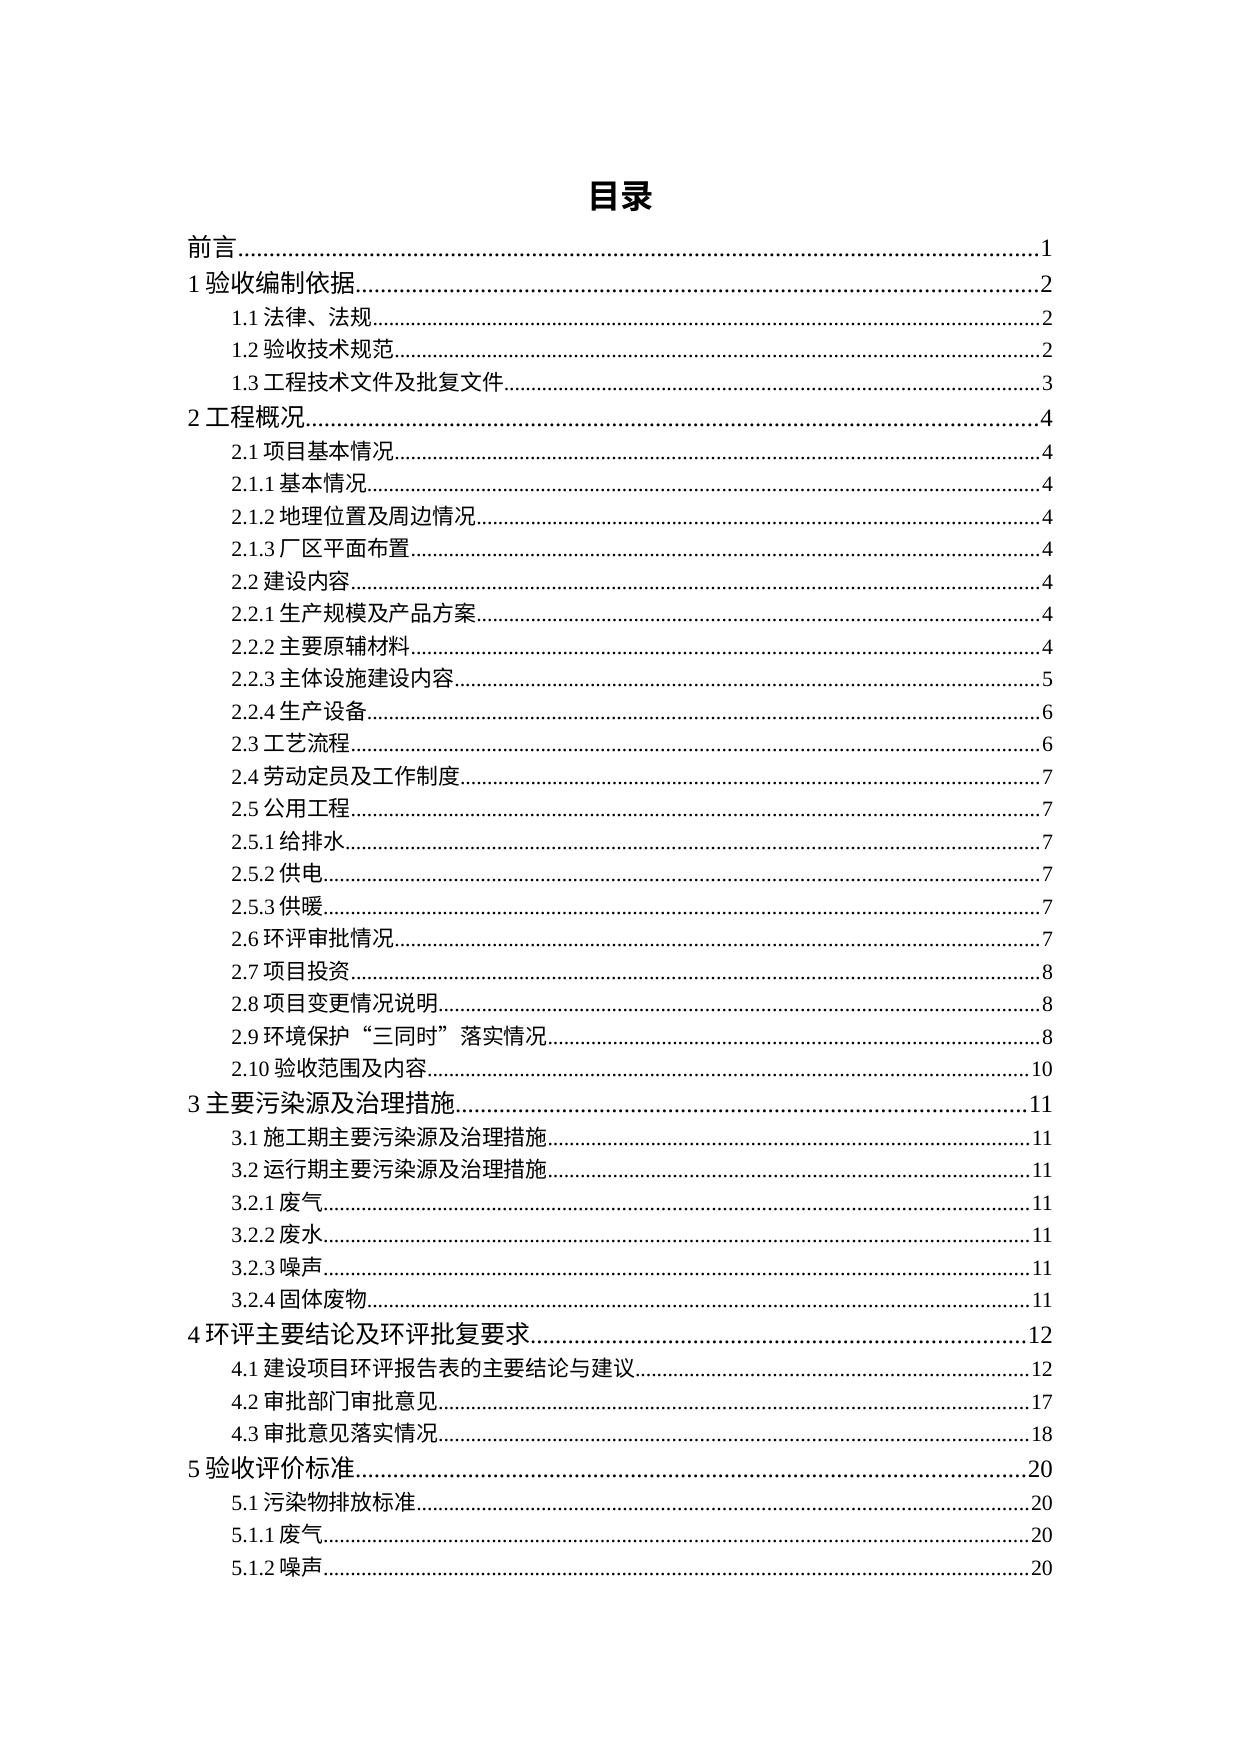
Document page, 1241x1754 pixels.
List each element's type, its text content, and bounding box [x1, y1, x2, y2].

text 1验收编制依据 2 [187, 263, 1053, 299]
text 2.6环评审批情况 7 [231, 921, 1053, 953]
text 3.2.1废气 11 [231, 1184, 1053, 1217]
text 2.2.4生产设备 6 [231, 693, 1053, 726]
text 2.1.3厂区平面布置 4 [231, 531, 1053, 563]
text 前言 1 [187, 227, 1053, 263]
text 5.1.1废气 20 [231, 1517, 1053, 1549]
text 3主要污染源及治理措施 11 [187, 1083, 1053, 1119]
text 2.7项目投资 8 [231, 953, 1053, 986]
text 2.10验收范围及内容 10 [231, 1051, 1053, 1083]
text 3.2运行期主要污染源及治理措施 11 [231, 1152, 1053, 1184]
text 2.1.2地理位置及周边情况 4 [231, 498, 1053, 531]
text 2工程概况 4 [187, 397, 1053, 433]
text 2.5.3供暖 7 [231, 888, 1053, 921]
text 4环评主要结论及环评批复要求 12 [187, 1314, 1053, 1351]
text 4.2审批部门审批意见 17 [231, 1383, 1053, 1416]
text 1.3工程技术文件及批复文件 3 [231, 364, 1053, 397]
text 2.8项目变更情况说明 8 [231, 986, 1053, 1018]
text 2.3工艺流程 6 [231, 726, 1053, 758]
text 5.1污染物排放标准 20 [231, 1484, 1053, 1517]
text 1.2验收技术规范 2 [231, 332, 1053, 364]
text 5.1.2噪声 20 [231, 1549, 1053, 1582]
text 2.2建设内容 4 [231, 563, 1053, 596]
text 2.5.2供电 7 [231, 856, 1053, 888]
text 2.1.1基本情况 4 [231, 466, 1053, 498]
text 2.9环境保护“三同时”落实情况 8 [231, 1018, 1053, 1051]
text 2.2.3主体设施建设内容 5 [231, 661, 1053, 693]
text 3.1施工期主要污染源及治理措施 11 [231, 1119, 1053, 1152]
text 5验收评价标准 20 [187, 1448, 1053, 1484]
subtitle 目录 [187, 162, 1053, 227]
text 4.1建设项目环评报告表的主要结论与建议 12 [231, 1351, 1053, 1383]
text 2.1项目基本情况 4 [231, 433, 1053, 466]
text 2.2.1生产规模及产品方案 4 [231, 596, 1053, 628]
text 2.2.2主要原辅材料 4 [231, 628, 1053, 661]
text 3.2.4固体废物 11 [231, 1282, 1053, 1314]
text 4.3审批意见落实情况 18 [231, 1416, 1053, 1448]
text 3.2.3噪声 11 [231, 1249, 1053, 1282]
text 2.4劳动定员及工作制度 7 [231, 758, 1053, 791]
text 2.5.1给排水 7 [231, 823, 1053, 856]
text 1.1法律、法规 2 [231, 299, 1053, 332]
text 2.5公用工程 7 [231, 791, 1053, 823]
text 3.2.2废水 11 [231, 1217, 1053, 1249]
